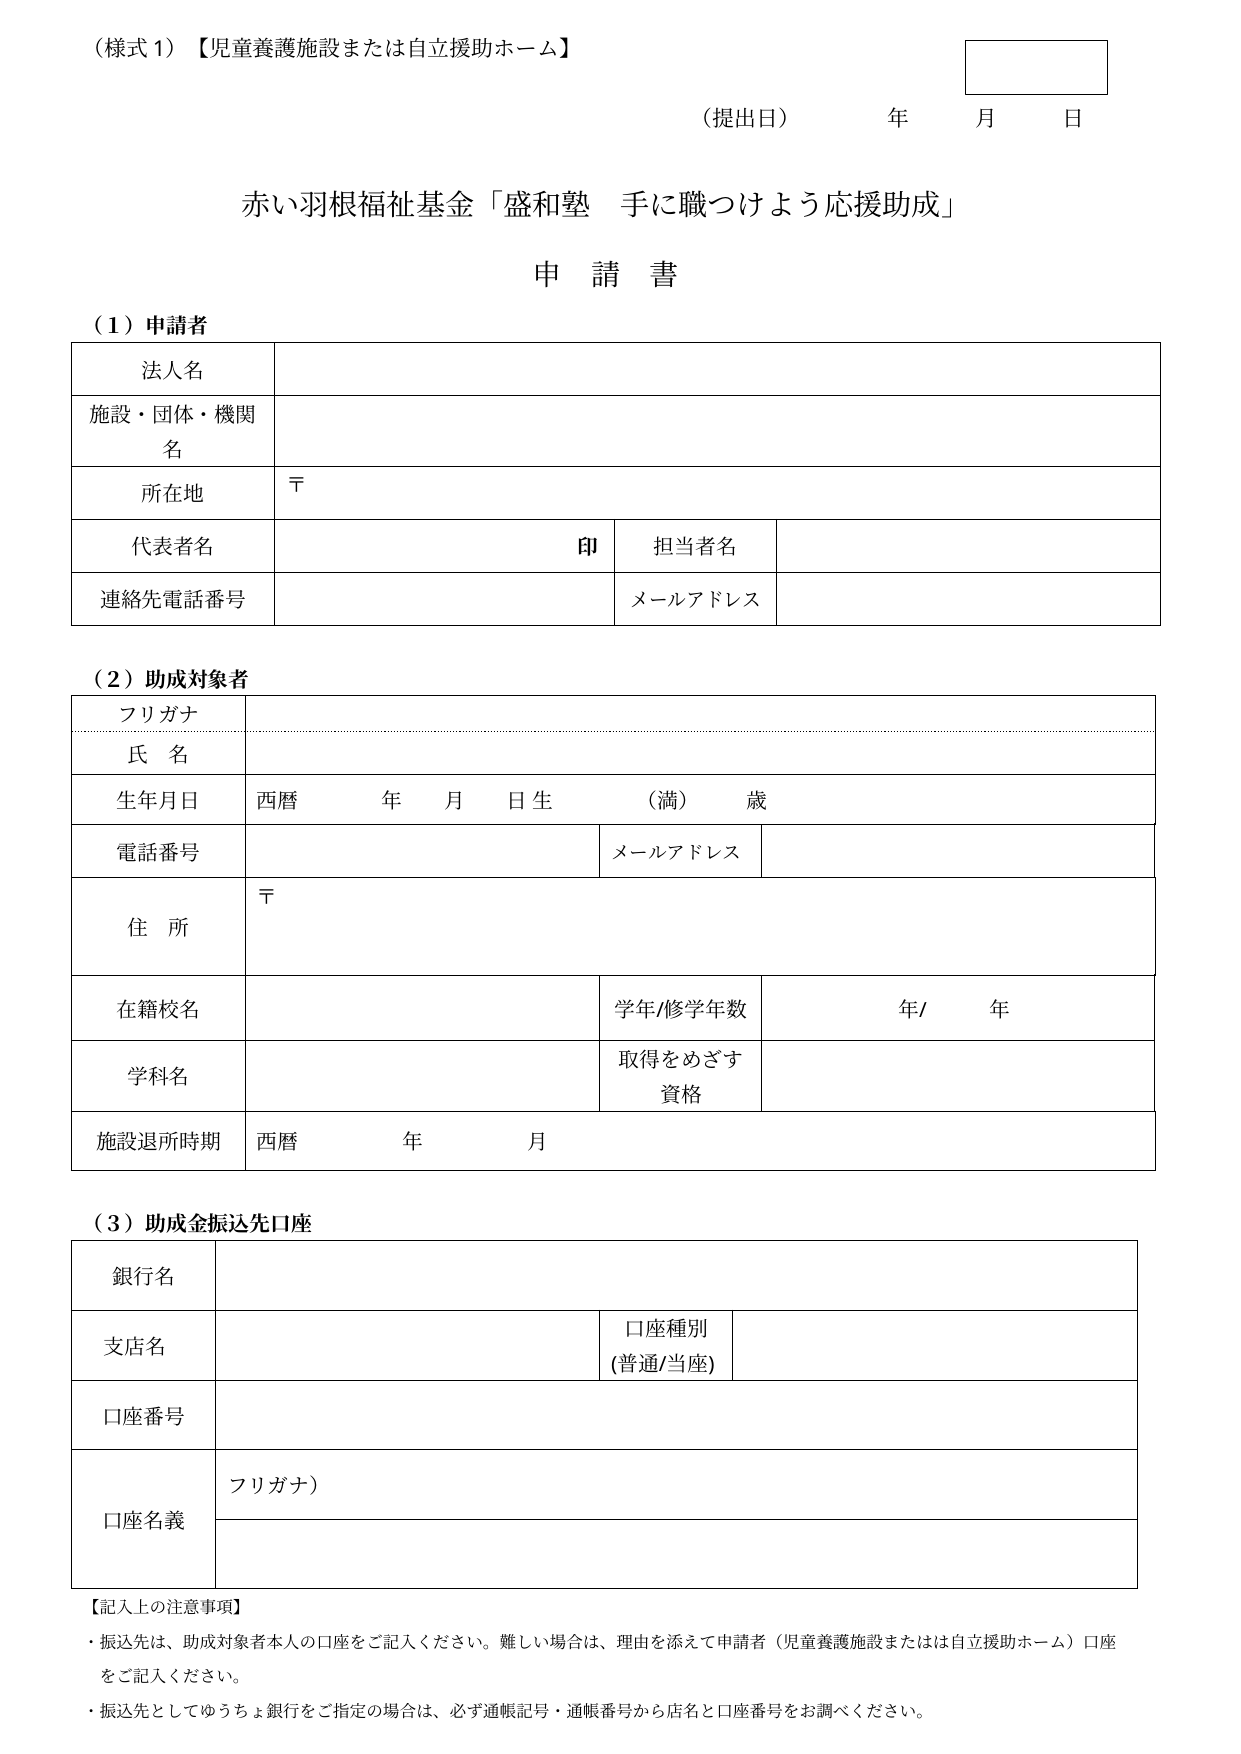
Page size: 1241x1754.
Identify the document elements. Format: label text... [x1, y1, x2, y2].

table_header 銀行名 [72, 1241, 215, 1309]
table_cell 連絡先電話番号 [72, 573, 274, 625]
table_cell [275, 573, 614, 625]
text （１）申請者 [83, 307, 1128, 342]
table_cell 〒 [275, 467, 1160, 519]
text （提出日） 年 月 日 [83, 99, 1084, 134]
text 申 請 書 [83, 238, 1128, 307]
table_cell 施設・団体・機関名 [72, 396, 274, 466]
text （様式1）【児童養護施設または自立援助ホーム】 [83, 30, 1041, 64]
table_cell 生年月日 [72, 775, 245, 824]
table_cell [733, 1311, 1137, 1380]
table_header [275, 343, 1160, 395]
text 赤い羽根福祉基金「盛和塾 手に職つけよう応援助成」 [83, 168, 1128, 238]
text 【記入上の注意事項】 [83, 1589, 1128, 1624]
table_cell 学年/修学年数 [600, 976, 761, 1040]
table_cell 所在地 [72, 467, 274, 519]
table_cell [762, 1041, 1154, 1111]
table_cell [275, 396, 1160, 466]
table_header [246, 696, 1155, 731]
table_cell メールアドレス [615, 573, 776, 625]
table_cell 口座種別 (普通/当座) [600, 1311, 732, 1380]
table_cell [216, 1311, 599, 1380]
table_cell 西暦 年 月 日 生 （満） 歳 [246, 775, 1155, 824]
table_header 法人名 [72, 343, 274, 395]
table_cell 西暦 年 月 [246, 1112, 1155, 1170]
table_cell [777, 573, 1160, 625]
table_cell 〒 [246, 878, 1155, 975]
table_cell [246, 976, 599, 1040]
table_cell [762, 825, 1154, 877]
table_cell [216, 1381, 1137, 1449]
table_cell フリガナ） [216, 1450, 1137, 1519]
table_cell 支店名 [72, 1311, 215, 1380]
table_cell 印 [275, 520, 614, 572]
table_cell [246, 825, 599, 877]
table_cell 口座番号 [72, 1381, 215, 1449]
table_cell 口座名義 [72, 1450, 215, 1588]
table_cell [246, 1041, 599, 1111]
table_cell 住 所 [72, 878, 245, 975]
table_cell 施設退所時期 [72, 1112, 245, 1170]
text ・振込先は、助成対象者本人の口座をご記入ください。難しい場合は、理由を添えて申請者（児童養護施設またはは自立援助ホーム）口座をご記入ください。 [83, 1624, 1128, 1693]
table_cell メールアドレス [600, 825, 761, 877]
table_cell [777, 520, 1160, 572]
table_cell 氏 名 [72, 731, 245, 774]
table_cell [216, 1520, 1137, 1588]
table_cell 学科名 [72, 1041, 245, 1111]
table_cell [246, 731, 1155, 774]
table_cell 取得をめざす 資格 [600, 1041, 761, 1111]
text （２）助成対象者 [83, 661, 1128, 695]
table_cell 代表者名 [72, 520, 274, 572]
text ・振込先としてゆうちょ銀行をご指定の場合は、必ず通帳記号・通帳番号から店名と口座番号をお調べください。 [83, 1693, 1128, 1728]
table_cell 電話番号 [72, 825, 245, 877]
table_cell 担当者名 [615, 520, 776, 572]
text （３）助成金振込先口座 [83, 1205, 1128, 1240]
table_header [216, 1241, 1137, 1309]
table_cell 年/ 年 [762, 976, 1154, 1040]
table_header フリガナ [72, 696, 245, 731]
table_cell 在籍校名 [72, 976, 245, 1040]
